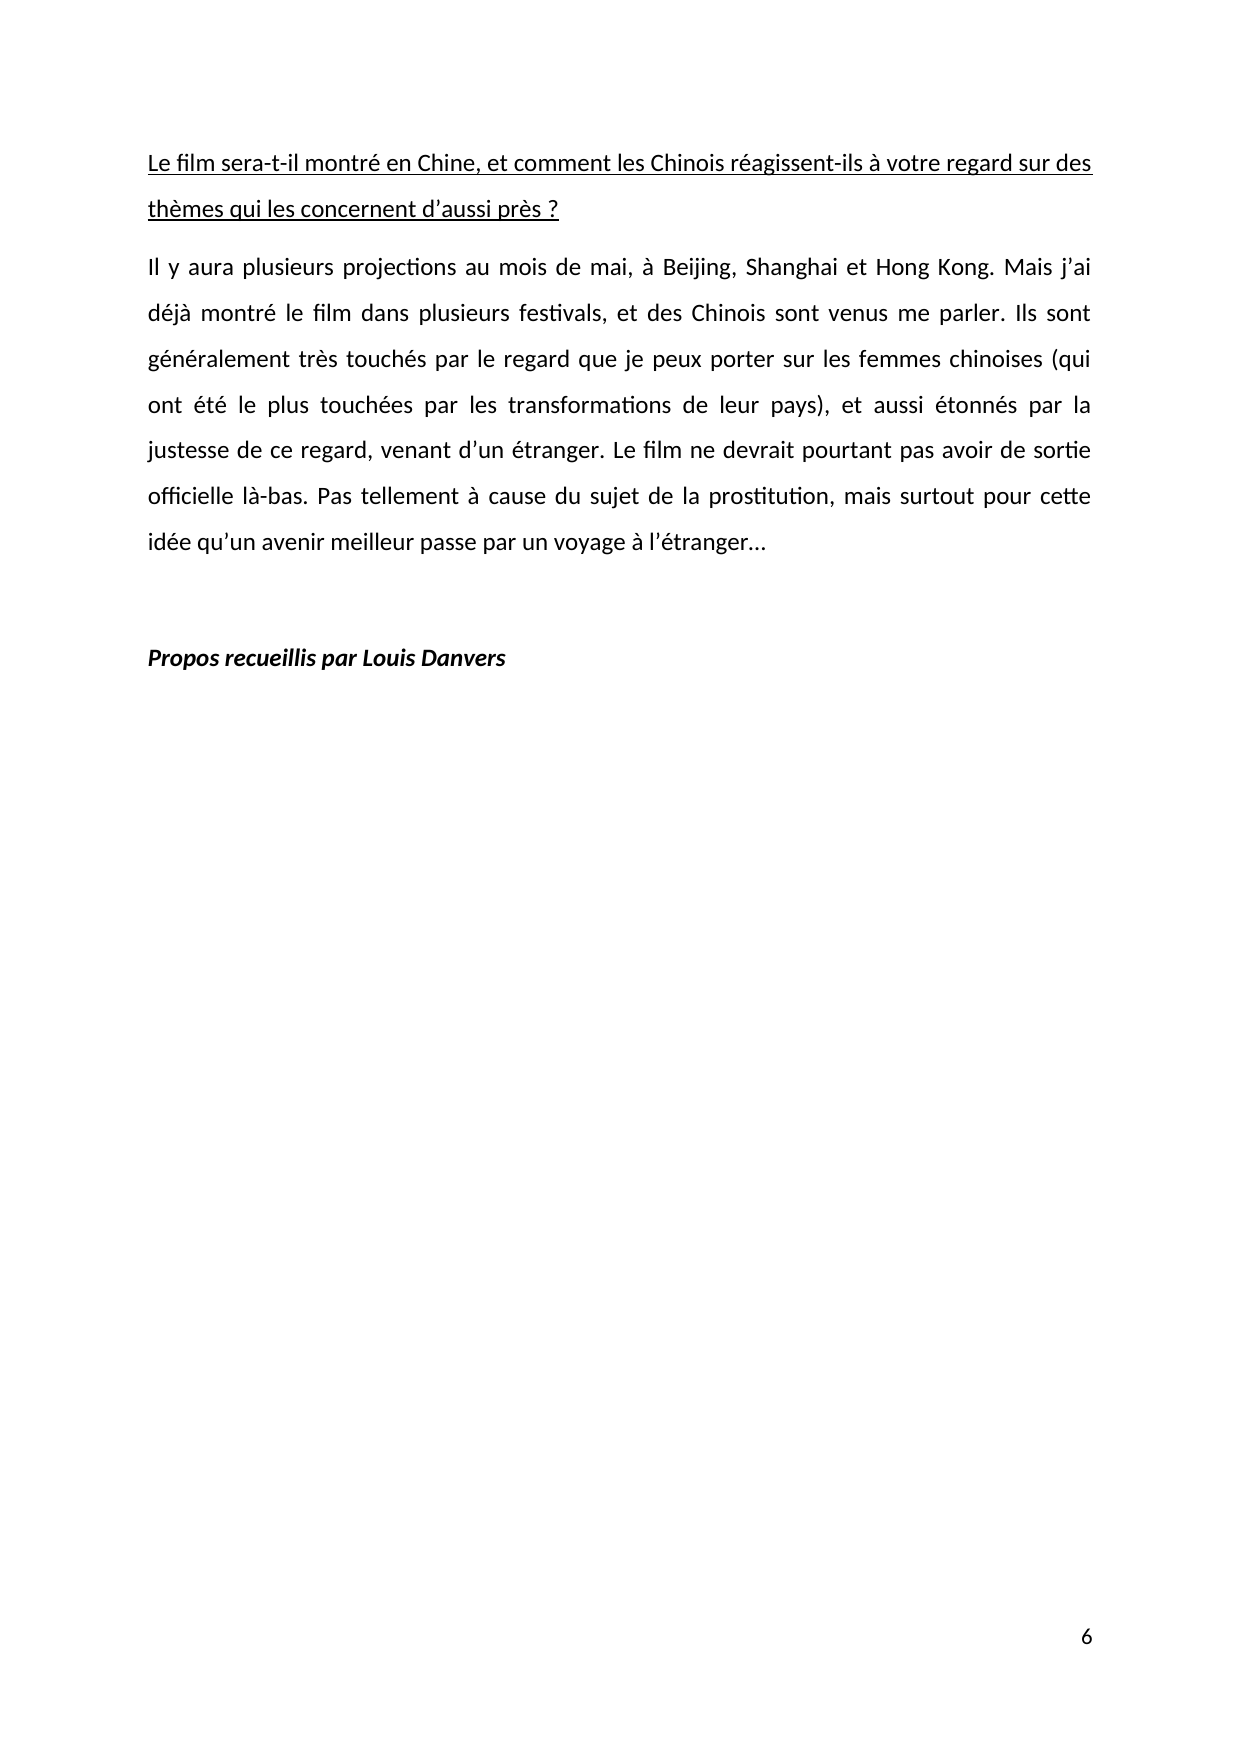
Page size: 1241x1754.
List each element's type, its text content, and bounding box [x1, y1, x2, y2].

text Le film sera-t-il montré en Chine, et comment les Chinois réagissent-ils à votre regard sur des thèmes qui les concernent d’aussi près ? [148, 175, 1093, 224]
text Le film sera-t-il montré en Chine, et comment les Chinois réagissent-ils à votre regard sur des thèmes qui les concernent d’aussi près ? [148, 148, 1093, 174]
text Il y aura plusieurs projections au mois de mai, à Beijing, Shanghai et Hong Kong. Mais j’ai déjà montré le film dans plusieurs festivals, et des Chinois sont venus me parler. Ils sont généralement très touchés par le regard que je peux porter sur les femmes chinoises (qui ont été le plus touchées par les transformations de leur pays), et aussi étonnés par la justesse de ce regard, venant d’un étranger. Le film ne devrait pourtant pas avoir de sortie officielle là-bas. Pas tellement à cause du sujet de la prostitution, mais surtout pour cette idée qu’un avenir meilleur passe par un voyage à l’étranger… [148, 252, 1093, 556]
text Propos recueillis par Louis Danvers [148, 642, 1093, 673]
